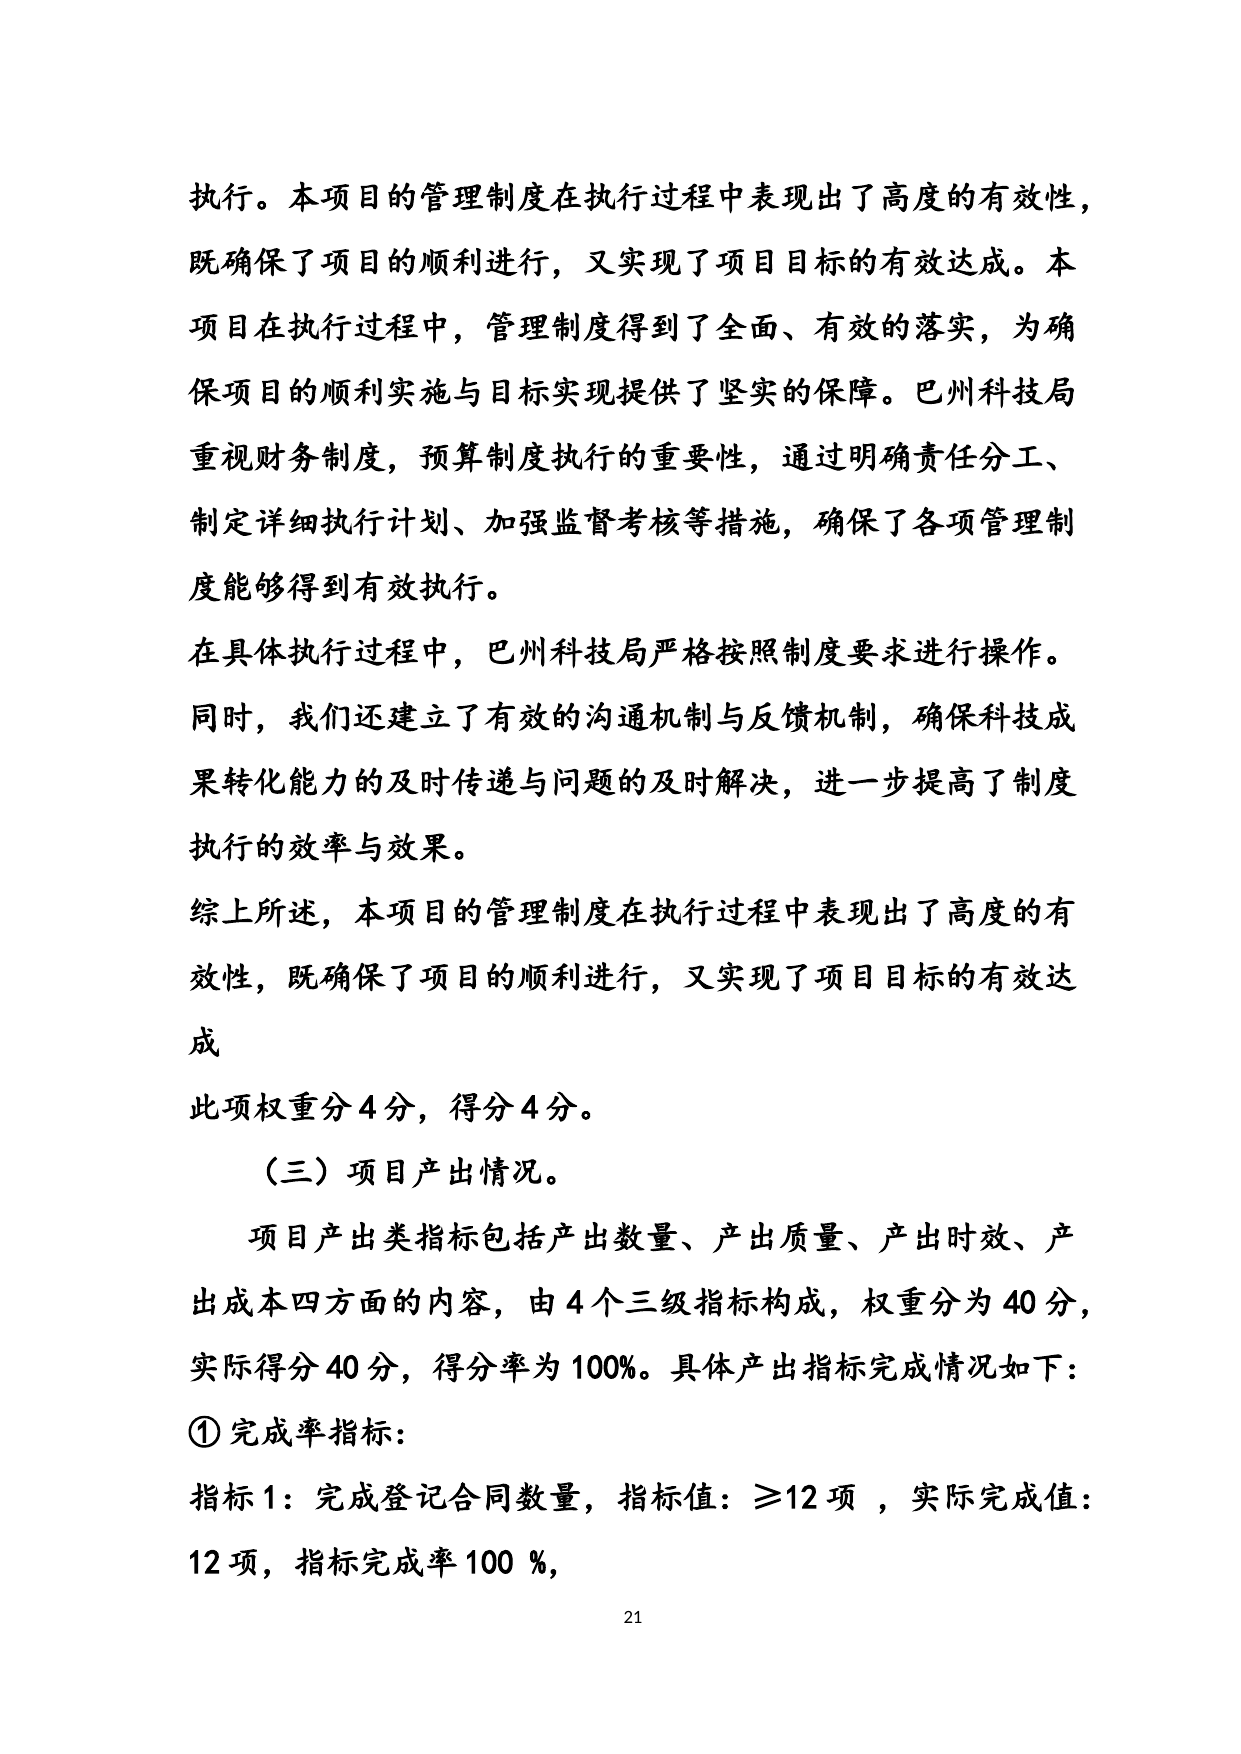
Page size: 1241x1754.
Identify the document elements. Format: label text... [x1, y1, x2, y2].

text （三）项目产出情况。 [187, 1137, 1078, 1202]
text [187, 162, 1078, 1137]
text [187, 1202, 1078, 1592]
